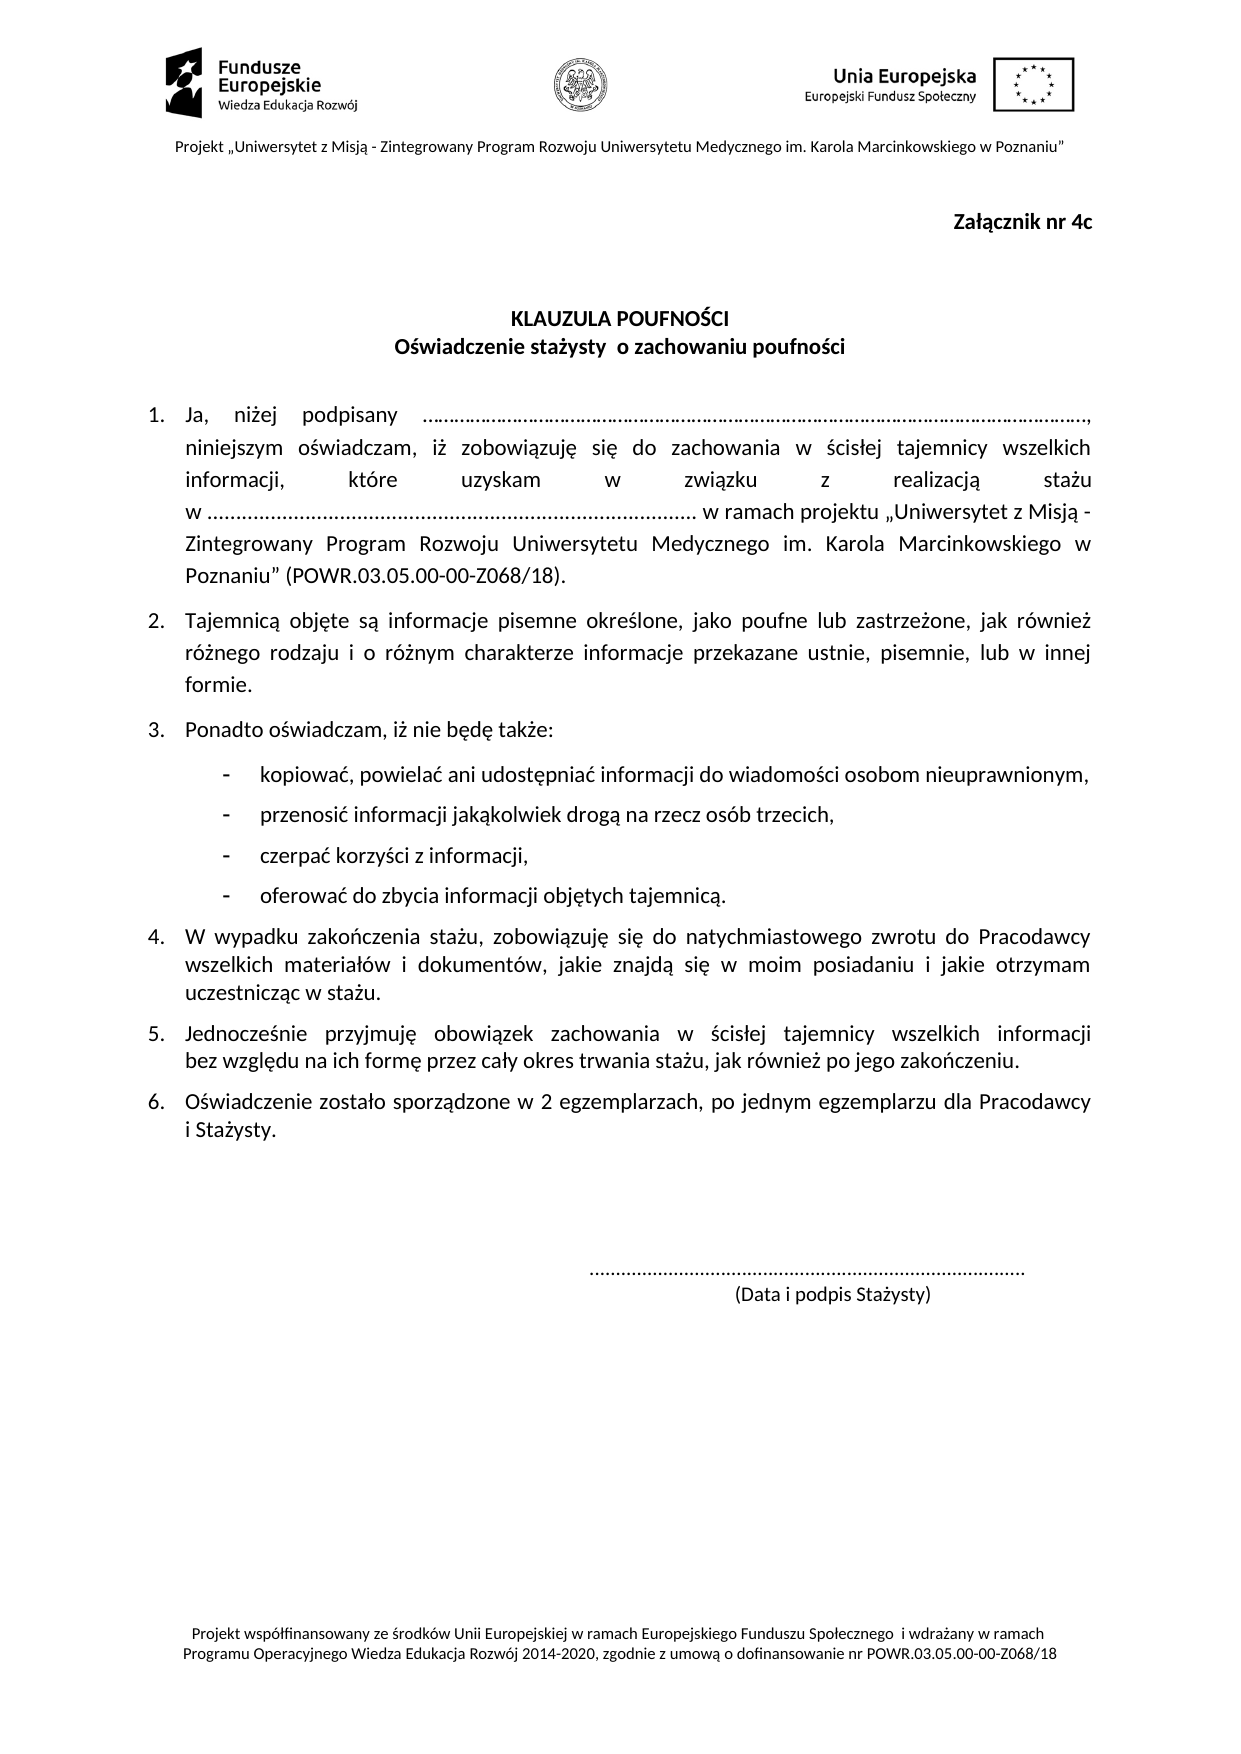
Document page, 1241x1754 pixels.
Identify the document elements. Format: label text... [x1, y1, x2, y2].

list Jednocześnie przyjmuję obowiązek zachowania w ścisłej tajemnicy wszelkich informacji bez względu na ich formę przez cały okres trwania stażu, jak również po jego zakończeniu. [148, 1019, 1093, 1075]
list Tajemnicą objęte są informacje pisemne określone, jako poufne lub zastrzeżone, jak również różnego rodzaju i o różnym charakterze informacje przekazane ustnie, pisemnie, lub w innej formie. [148, 606, 1093, 699]
text Załącznik nr 4c [148, 207, 1093, 236]
text ................................................................................... [148, 1255, 1093, 1281]
list Ponadto oświadczam, iż nie będę także: [148, 715, 1093, 743]
list kopiować, powielać ani udostępniać informacji do wiadomości osobom nieuprawnionym, [222, 760, 1093, 788]
list Oświadczenie zostało sporządzone w 2 egzemplarzach, po jednym egzemplarzu dla Pracodawcy i Stażysty. [148, 1087, 1093, 1143]
list przenosić informacji jakąkolwiek drogą na rzecz osób trzecich, [222, 801, 1093, 828]
text Oświadczenie stażysty o zachowaniu poufności [148, 332, 1093, 360]
picture [148, 29, 1092, 136]
list czerpać korzyści z informacji, [222, 841, 1093, 869]
text KLAUZULA POUFNOŚCI [148, 304, 1093, 332]
list oferować do zbycia informacji objętych tajemnicą. [222, 882, 1093, 909]
text (Data i podpis Stażysty) [148, 1281, 1093, 1306]
list Ja, niżej podpisany ………………………………………………………………………………………………………………, niniejszym oświadczam, iż zobowiązuję się do zachowania w ścisłej tajemnicy wszelkich informacji, które uzyskam w związku z realizacją stażu w ..................................................................................... w ramach projektu „Uniwersytet z Misją - Zintegrowany Program Rozwoju Uniwersytetu Medycznego im. Karola Marcinkowskiego w Poznaniu” (POWR.03.05.00-00-Z068/18). [148, 401, 1093, 589]
list W wypadku zakończenia stażu, zobowiązuję się do natychmiastowego zwrotu do Pracodawcy wszelkich materiałów i dokumentów, jakie znajdą się w moim posiadaniu i jakie otrzymam uczestnicząc w stażu. [148, 922, 1093, 1006]
